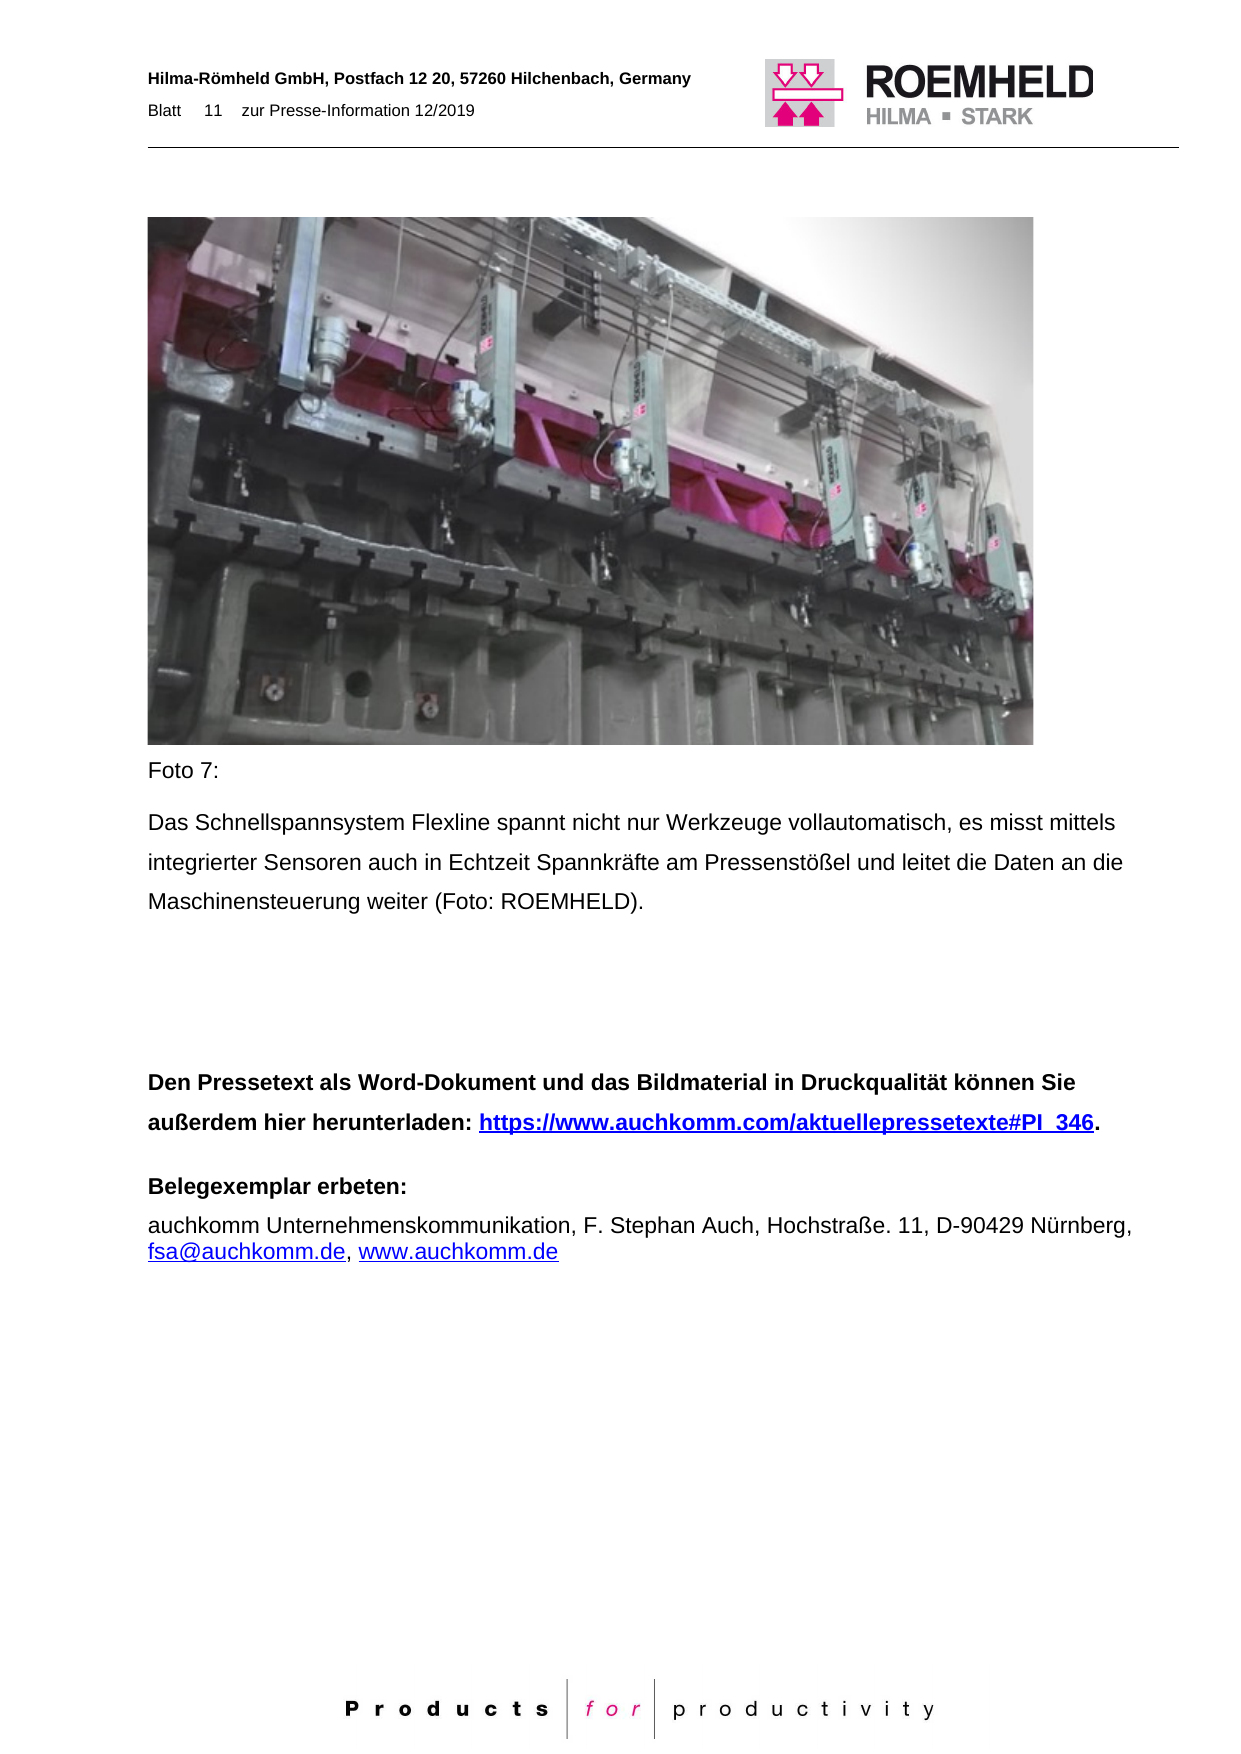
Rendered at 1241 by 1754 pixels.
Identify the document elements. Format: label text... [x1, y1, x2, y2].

picture [763, 59, 1093, 126]
text Den Pressetext als Word-Dokument und das Bildmaterial in Druckqualität können Sie außerdem hier herunterladen: https://www.auchkomm.com/aktuellepressetexte#PI_346. [148, 1069, 1162, 1135]
text Das Schnellspannsystem Flexline spannt nicht nur Werkzeuge vollautomatisch, es misst mittels integrierter Sensoren auch in Echtzeit Spannkräfte am Pressenstößel und leitet die Daten an die Maschinensteuerung weiter (Foto: ROEMHELD). [148, 809, 1162, 914]
text Foto 7: [148, 757, 1162, 783]
text auchkomm Unternehmenskommunikation, F. Stephan Auch, Hochstraße. 11, D-90429 Nürnberg, fsa@auchkomm.de, www.auchkomm.de [148, 1212, 1162, 1264]
picture [299, 1663, 990, 1749]
picture [147, 217, 1034, 745]
text Belegexemplar erbeten: [148, 1173, 1162, 1199]
